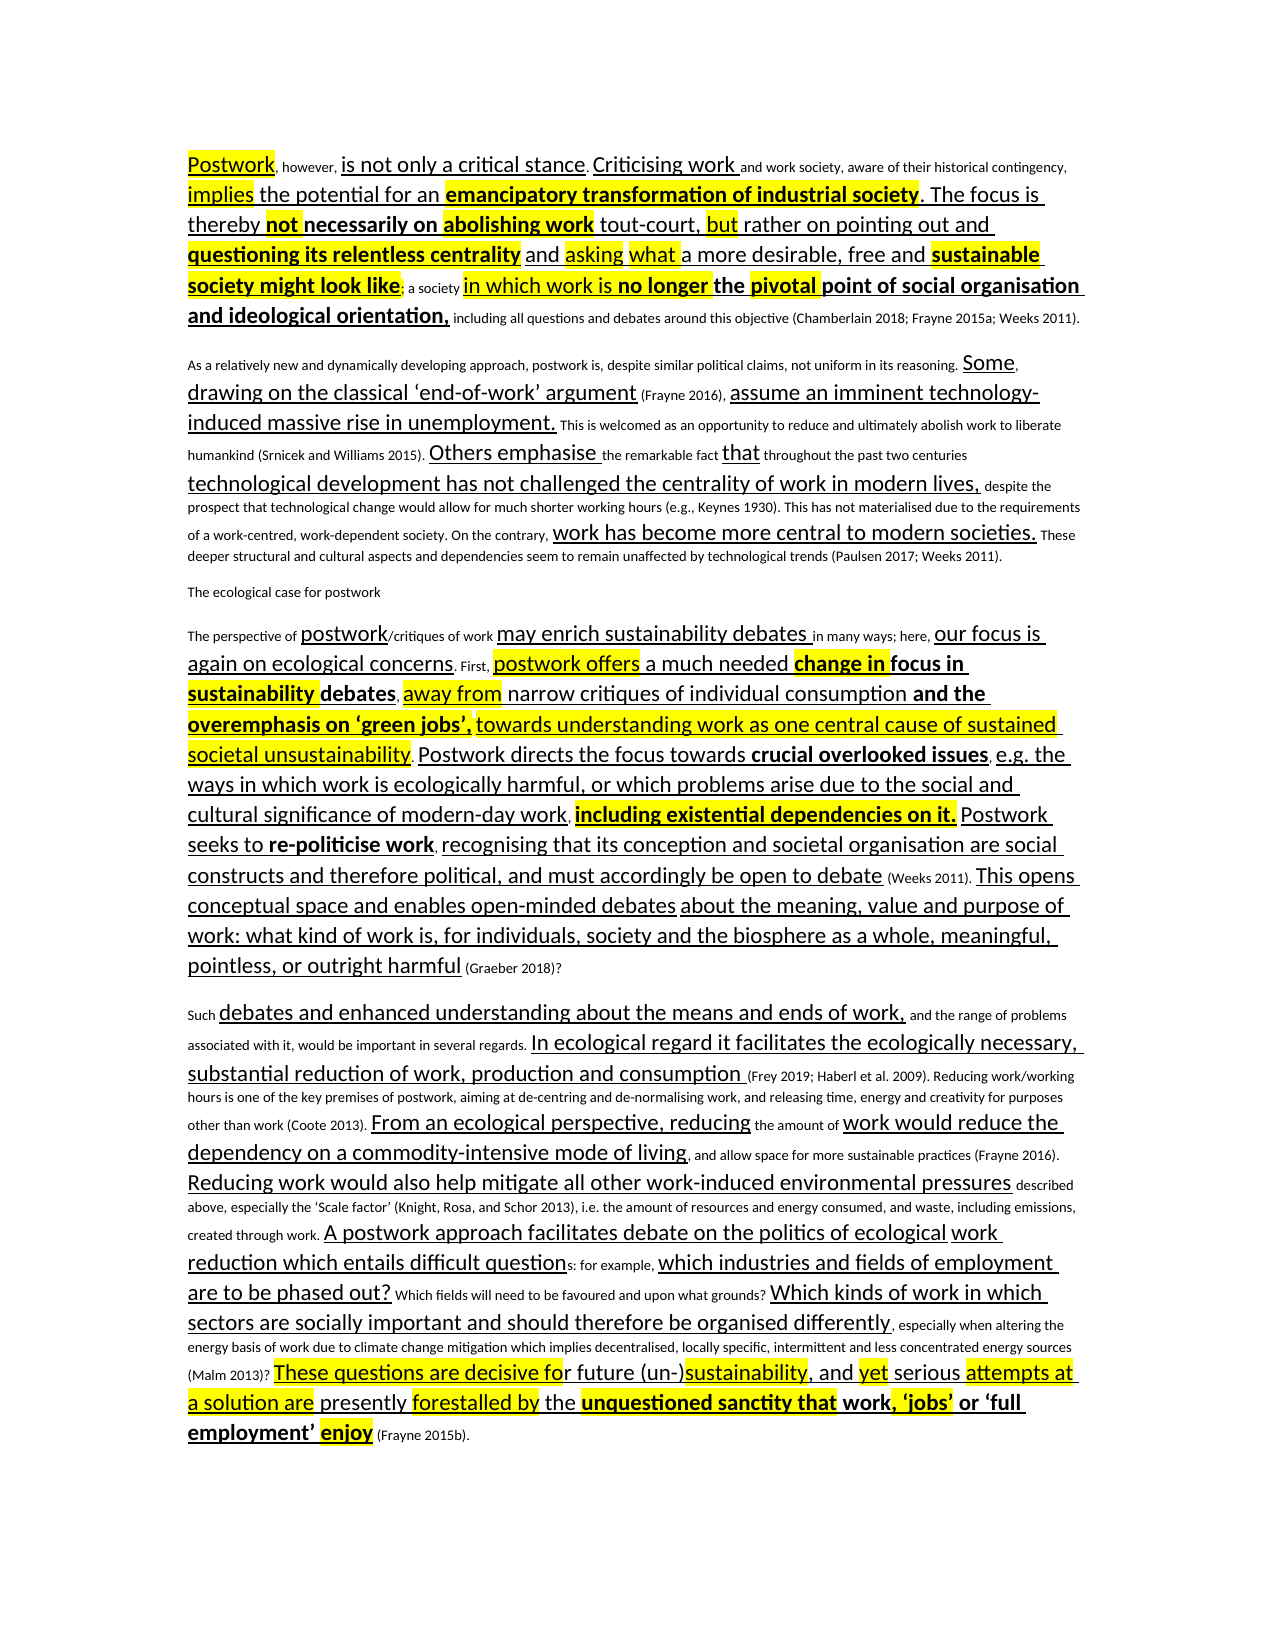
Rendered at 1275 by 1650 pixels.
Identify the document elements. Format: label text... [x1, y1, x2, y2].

text The perspective of postwork/critiques of work may enrich sustainability debates in many ways; here, our focus is again on ecological concerns. First, postwork offers a much needed change in focus in sustainability debates, away from narrow critiques of individual consumption and the overemphasis on ‘green jobs’, towards understanding work as one central cause of sustained societal unsustainability. Postwork directs the focus towards crucial overlooked issues, e.g. the ways in which work is ecologically harmful, or which problems arise due to the social and cultural significance of modern-day work, including existential dependencies on it. Postwork seeks to re-politicise work, recognising that its conception and societal organisation are social constructs and therefore political, and must accordingly be open to debate (Weeks 2011). This opens conceptual space and enables open-minded debates about the meaning, value and purpose of work: what kind of work is, for individuals, society and the biosphere as a whole, meaningful, pointless, or outright harmful (Graeber 2018)? [187, 619, 1087, 979]
text Such debates and enhanced understanding about the means and ends of work, and the range of problems associated with it, would be important in several regards. In ecological regard it facilitates the ecologically necessary, substantial reduction of work, production and consumption (Frey 2019; Haberl et al. 2009). Reducing work/working hours is one of the key premises of postwork, aiming at de-centring and de-normalising work, and releasing time, energy and creativity for purposes other than work (Coote 2013). From an ecological perspective, reducing the amount of work would reduce the dependency on a commodity-intensive mode of living, and allow space for more sustainable practices (Frayne 2016). Reducing work would also help mitigate all other work-induced environmental pressures described above, especially the ‘Scale factor’ (Knight, Rosa, and Schor 2013), i.e. the amount of resources and energy consumed, and waste, including emissions, created through work. A postwork approach facilitates debate on the politics of ecological work reduction which entails difficult questions: for example, which industries and fields of employment are to be phased out? Which fields will need to be favoured and upon what grounds? Which kinds of work in which sectors are socially important and should therefore be organised differently, especially when altering the energy basis of work due to climate change mitigation which implies decentralised, locally specific, intermittent and less concentrated energy sources (Malm 2013)? These questions are decisive for future (un-)sustainability, and yet serious attempts at a solution are presently forestalled by the unquestioned sanctity that work, ‘jobs’ or ‘full employment’ enjoy (Frayne 2015b). [187, 998, 1087, 1446]
text Postwork, however, is not only a critical stance. Criticising work and work society, aware of their historical contingency, implies the potential for an emancipatory transformation of industrial society. The focus is thereby not necessarily on abolishing work tout-court, but rather on pointing out and questioning its relentless centrality and asking what a more desirable, free and sustainable society might look like; a society in which work is no longer the pivotal point of social organisation and ideological orientation, including all questions and debates around this objective (Chamberlain 2018; Frayne 2015a; Weeks 2011). [187, 150, 1087, 329]
text As a relatively new and dynamically developing approach, postwork is, despite similar political claims, not uniform in its reasoning. Some, drawing on the classical ‘end-of-work’ argument (Frayne 2016), assume an imminent technology-induced massive rise in unemployment. This is welcomed as an opportunity to reduce and ultimately abolish work to liberate humankind (Srnicek and Williams 2015). Others emphasise the remarkable fact that throughout the past two centuries technological development has not challenged the centrality of work in modern lives, despite the prospect that technological change would allow for much shorter working hours (e.g., Keynes 1930). This has not materialised due to the requirements of a work-centred, work-dependent society. On the contrary, work has become more central to modern societies. These deeper structural and cultural aspects and dependencies seem to remain unaffected by technological trends (Paulsen 2017; Weeks 2011). [187, 348, 1087, 565]
text The ecological case for postwork [187, 583, 1087, 601]
